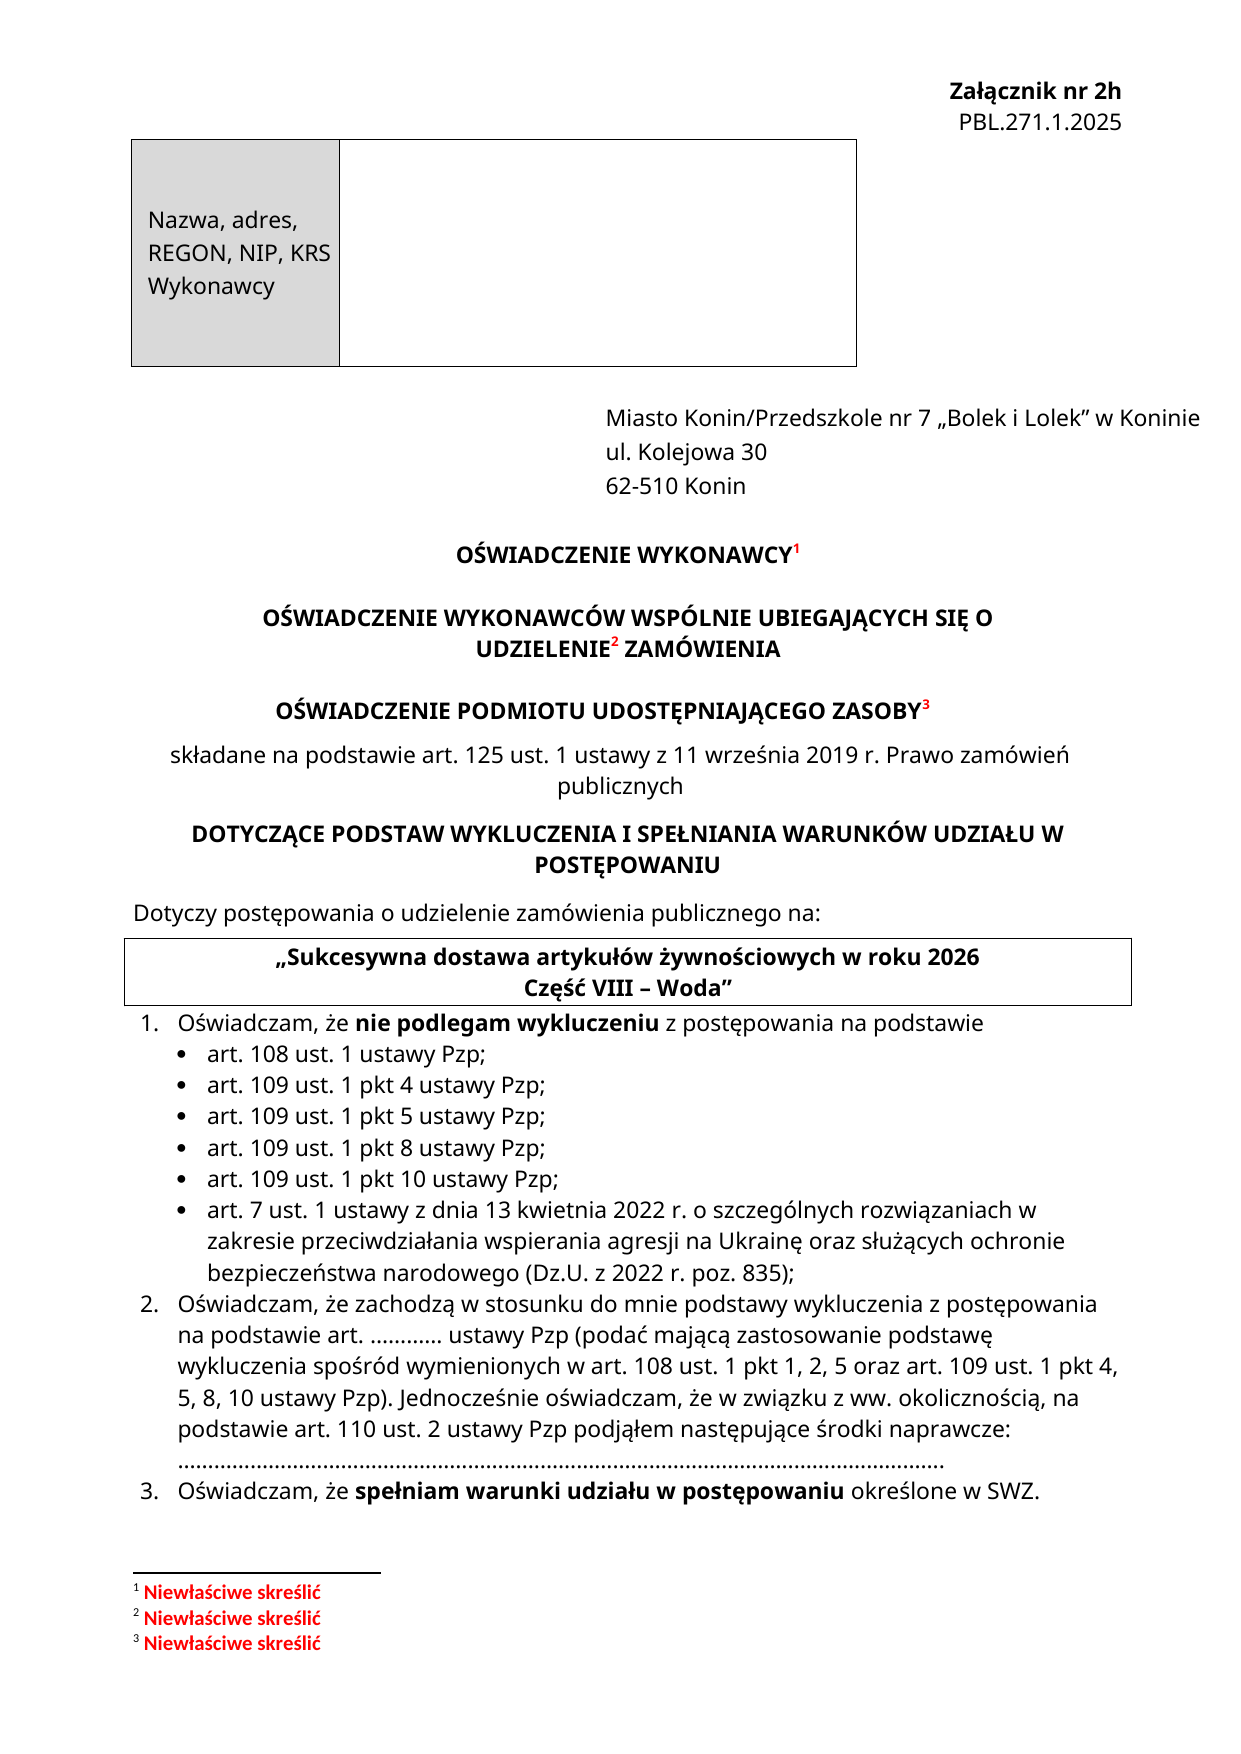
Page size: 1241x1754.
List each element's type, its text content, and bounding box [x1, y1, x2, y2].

text Załącznik nr 2h [133, 75, 1122, 106]
text 62-510 Konin [605, 470, 1167, 502]
list art. 7 ust. 1 ustawy z dnia 13 kwietnia 2022 r. o szczególnych rozwiązaniach w zakresie przeciwdziałania wspierania agresji na Ukrainę oraz służących ochronie bezpieczeństwa narodowego (Dz.U. z 2022 r. poz. 835); [177, 1194, 1121, 1288]
table_header Nazwa, adres, REGON, NIP, KRS Wykonawcy [132, 140, 339, 366]
list art. 109 ust. 1 pkt 4 ustawy Pzp; [177, 1069, 1121, 1100]
table_header [340, 140, 856, 366]
text OŚWIADCZENIE PODMIOTU UDOSTĘPNIAJĄCEGO ZASOBY [181, 695, 1024, 727]
text ul. Kolejowa 30 [605, 436, 1167, 467]
list art. 109 ust. 1 pkt 8 ustawy Pzp; [177, 1131, 1121, 1163]
text OŚWIADCZENIE WYKONAWCY [232, 539, 1024, 570]
list Oświadczam, że spełniam warunki udziału w postępowaniu określone w SWZ. [140, 1475, 1121, 1506]
text PBL.271.1.2025 [532, 106, 1122, 137]
list art. 109 ust. 1 pkt 10 ustawy Pzp; [177, 1163, 1121, 1194]
list art. 109 ust. 1 pkt 5 ustawy Pzp; [177, 1100, 1121, 1131]
text DOTYCZĄCE PODSTAW WYKLUCZENIA I SPEŁNIANIA WARUNKÓW UDZIAŁU W POSTĘPOWANIU [134, 818, 1121, 881]
text „Sukcesywna dostawa artykułów żywnościowych w roku 2026 Część VIII – Woda” [125, 939, 1131, 1005]
text Miasto Konin/Przedszkole nr 7 „Bolek i Lolek” w Koninie [605, 402, 1211, 433]
list Oświadczam, że nie podlegam wykluczeniu z postępowania na podstawie [140, 1006, 1121, 1038]
text OŚWIADCZENIE WYKONAWCÓW WSPÓLNIE UBIEGAJĄCYCH SIĘ O UDZIELENIE ZAMÓWIENIA [232, 602, 1024, 664]
list Oświadczam, że zachodzą w stosunku do mnie podstawy wykluczenia z postępowania na podstawie art. ………… ustawy Pzp (podać mającą zastosowanie podstawę wykluczenia spośród wymienionych w art. 108 ust. 1 pkt 1, 2, 5 oraz art. 109 ust. 1 pkt 4, 5, 8, 10 ustawy Pzp). Jednocześnie oświadczam, że w związku z ww. okolicznością, na podstawie art. 110 ust. 2 ustawy Pzp podjąłem następujące środki naprawcze: ………………………………………………………………………………………………………………. [140, 1288, 1121, 1475]
subtitle składane na podstawie art. 125 ust. 1 ustawy z 11 września 2019 r. Prawo zamówień publicznych [133, 739, 1107, 802]
text Dotyczy postępowania o udzielenie zamówienia publicznego na: [133, 897, 1122, 929]
list art. 108 ust. 1 ustawy Pzp; [177, 1038, 1121, 1069]
